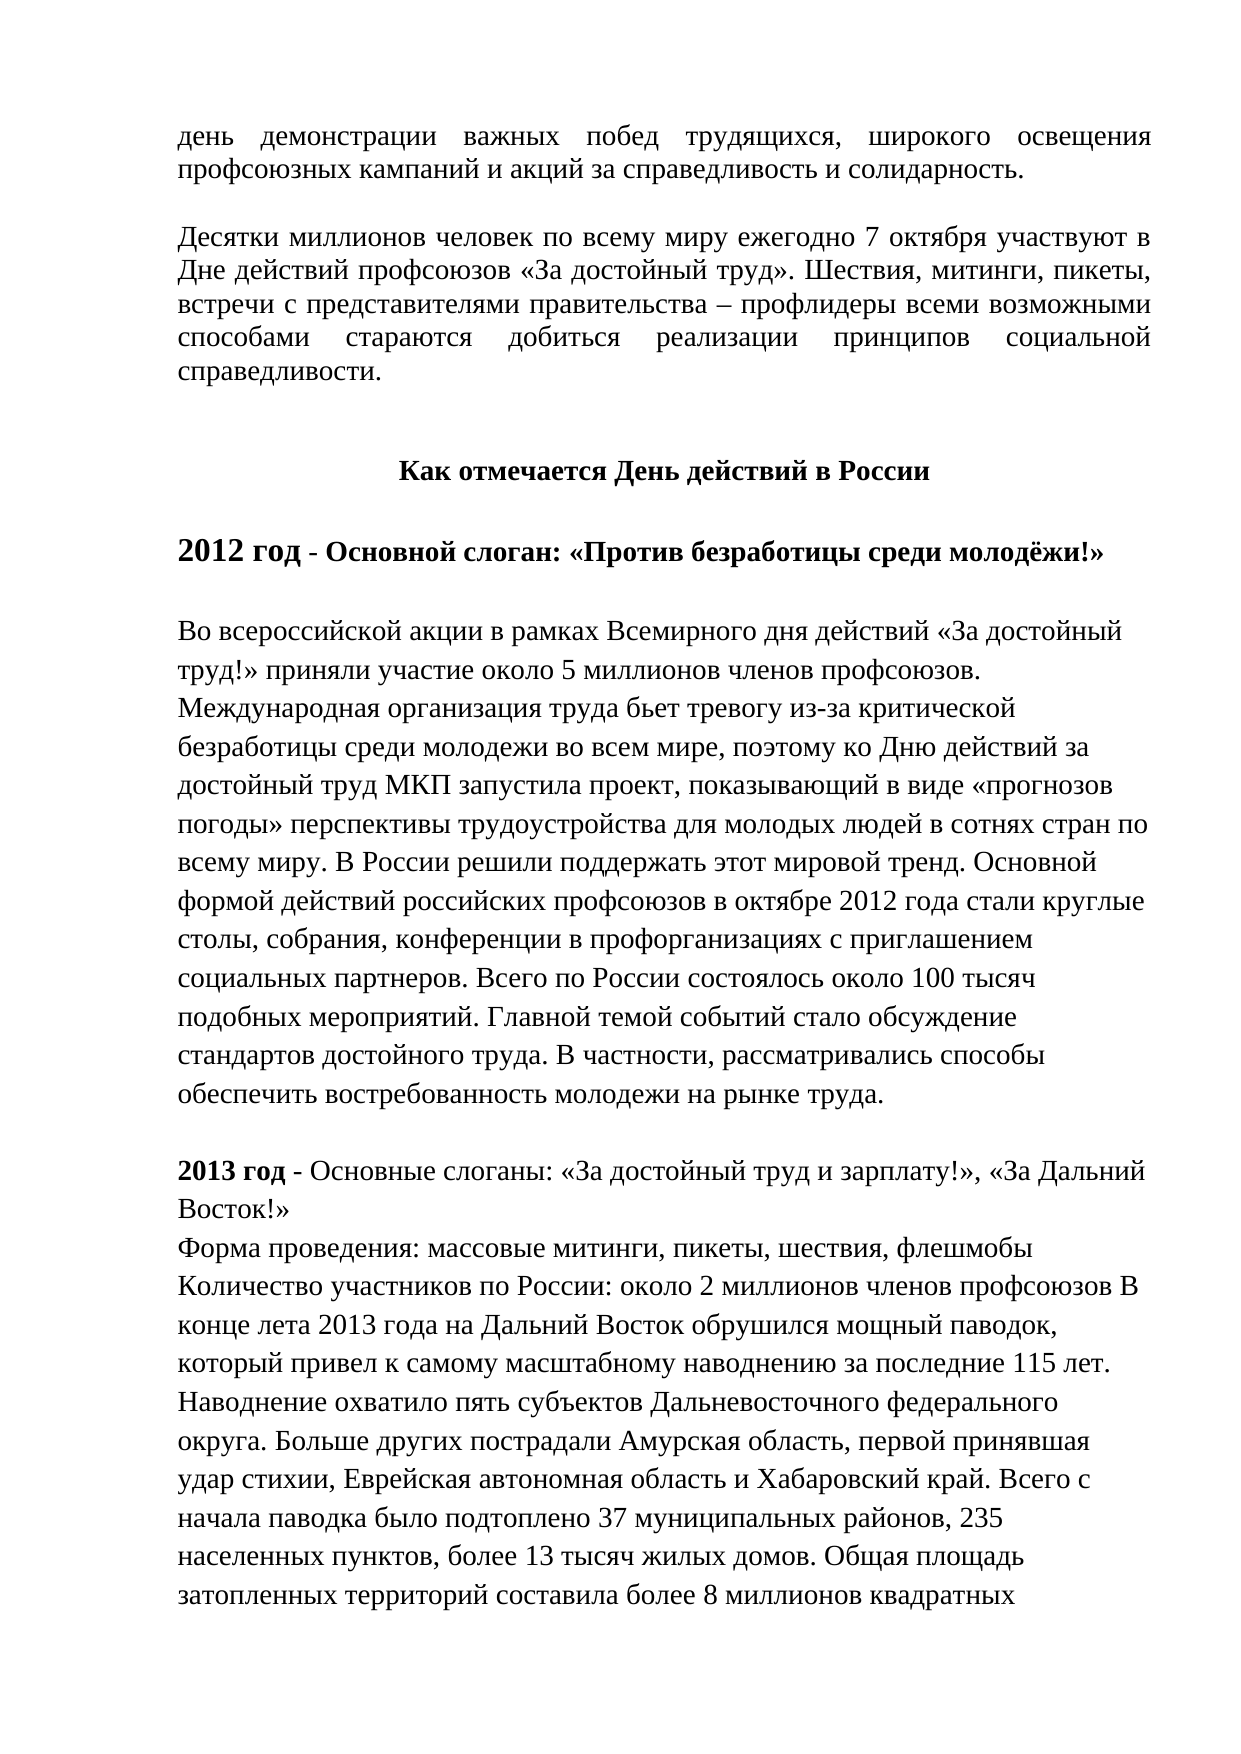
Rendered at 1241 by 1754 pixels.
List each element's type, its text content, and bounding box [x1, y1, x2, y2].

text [177, 1230, 1152, 1610]
text 2013 год - Основные слоганы: «За достойный труд и зарплату!», «За Дальний Восток!» [177, 1153, 1152, 1225]
text Десятки миллионов человек по всему миру ежегодно 7 октября участвуют в Дне действий профсоюзов «За достойный труд». Шествия, митинги, пикеты, встречи с представителями правительства – профлидеры всеми возможными способами стараются добиться реализации принципов социальной справедливости. [177, 219, 1152, 386]
text Во всероссийской акции в рамках Всемирного дня действий «За достойный труд!» приняли участие около 5 миллионов членов профсоюзов. Международная организация труда бьет тревогу из-за критической безработицы среди молодежи во всем мире, поэтому ко Дню действий за достойный труд МКП запустила проект, показывающий в виде «прогнозов погоды» перспективы трудоустройства для молодых людей в сотнях стран по всему миру. В России решили поддержать этот мировой тренд. Основной формой действий российских профсоюзов в октябре 2012 года стали круглые столы, собрания, конференции в профорганизациях с приглашением социальных партнеров. Всего по России состоялось около 100 тысяч подобных мероприятий. Главной темой событий стало обсуждение стандартов достойного труда. В частности, рассматривались способы обеспечить востребованность молодежи на рынке труда. [177, 613, 1152, 1109]
text Как отмечается День действий в России [177, 453, 1152, 487]
text 2012 год - Основной слоган: «Против безработицы среди молодёжи!» [177, 531, 1152, 569]
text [177, 118, 1152, 185]
